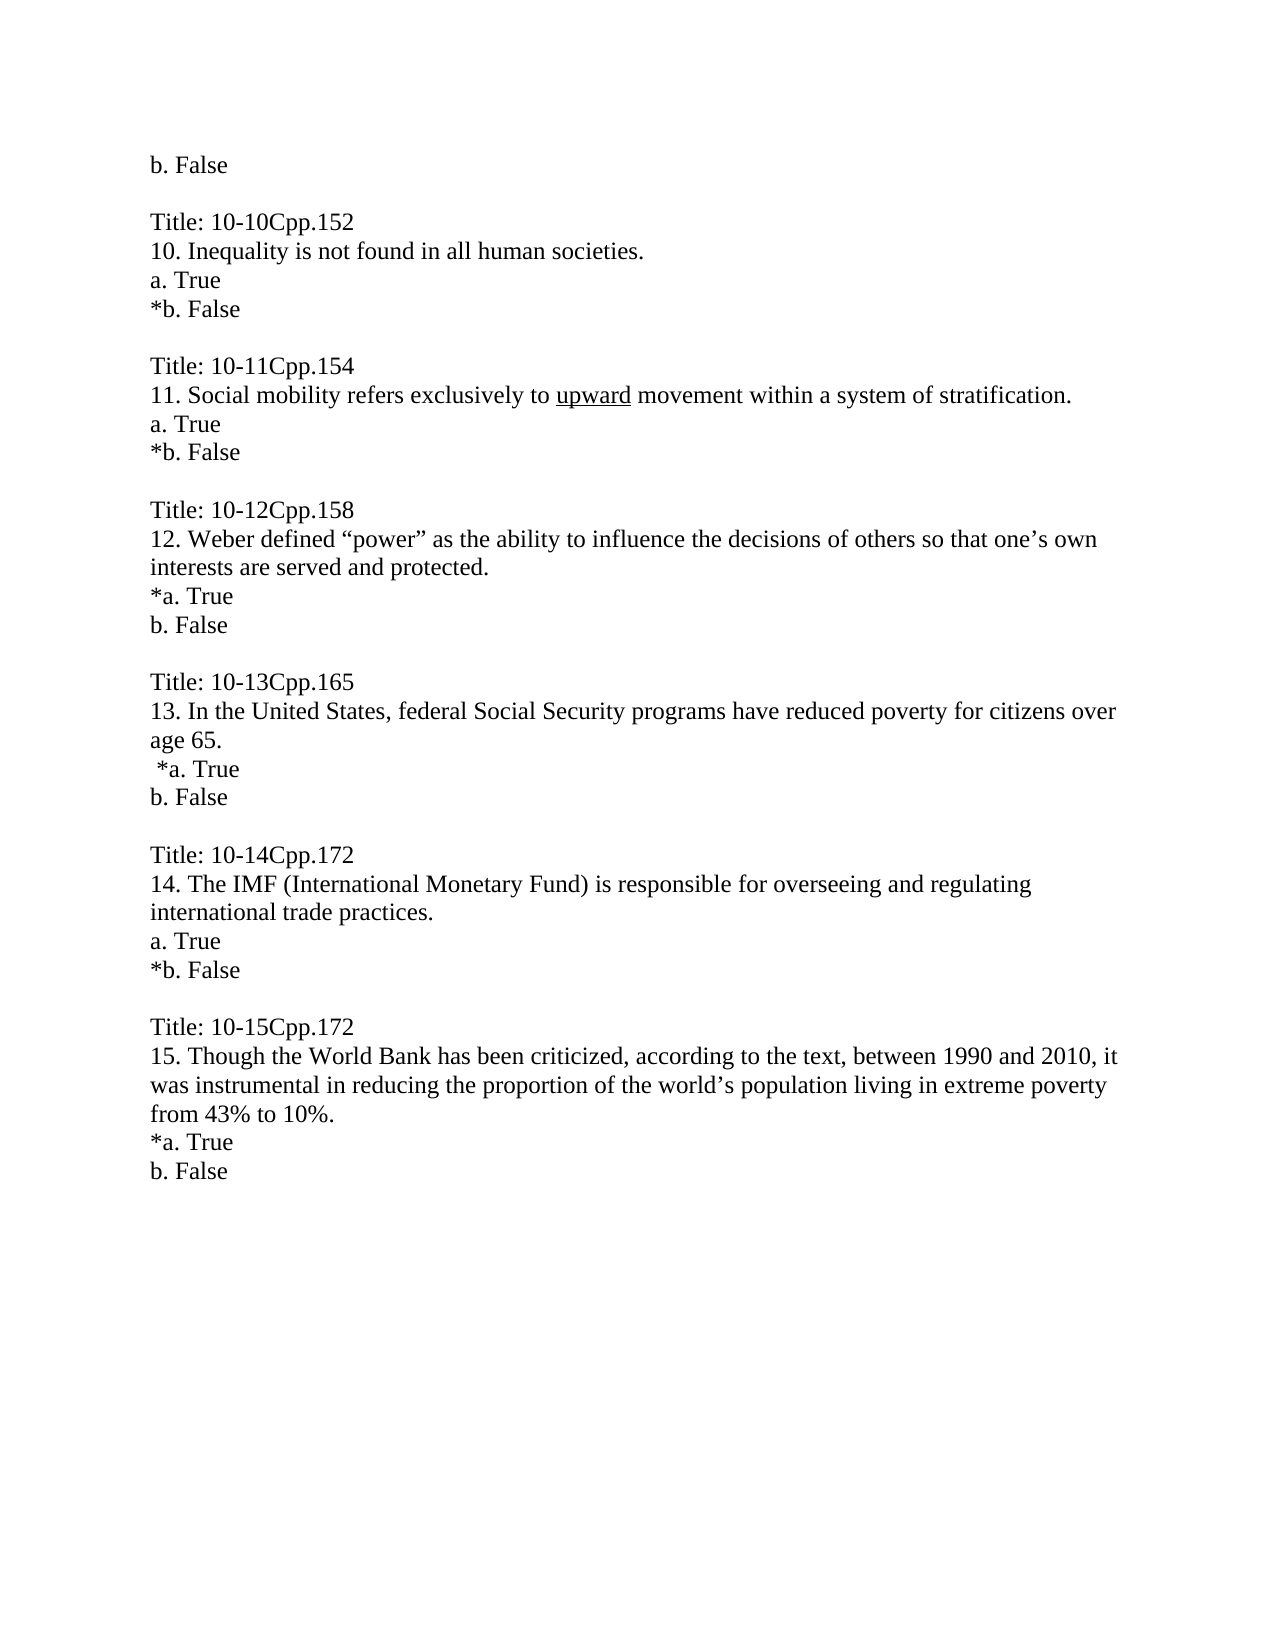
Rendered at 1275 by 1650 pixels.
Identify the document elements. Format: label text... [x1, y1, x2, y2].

text *b. False [150, 294, 1125, 322]
text b. False [150, 1156, 1125, 1185]
text *b. False [150, 955, 1125, 984]
text b. False [150, 150, 1125, 179]
text 10. Inequality is not found in all human societies. [150, 236, 1125, 265]
text *a. True [150, 581, 1125, 610]
text b. False [150, 782, 1125, 811]
text Title: 10-12Cpp.158 [150, 495, 1125, 524]
text *a. True [150, 754, 1125, 782]
text a. True [150, 265, 1125, 294]
text Title: 10-13Cpp.165 [150, 667, 1125, 696]
text b. False [150, 610, 1125, 639]
text Title: 10-15Cpp.172 [150, 1012, 1125, 1041]
text 11. Social mobility refers exclusively to upward movement within a system of stratification. [150, 380, 1125, 409]
text a. True [150, 926, 1125, 955]
text *b. False [150, 437, 1125, 466]
text Title: 10-10Cpp.152 [150, 207, 1125, 236]
text 12. Weber defined “power” as the ability to influence the decisions of others so that one’s own interests are served and protected. [150, 524, 1125, 581]
text 13. In the United States, federal Social Security programs have reduced poverty for citizens over age 65. [150, 696, 1125, 754]
text *a. True [150, 1127, 1125, 1156]
text a. True [150, 409, 1125, 437]
text 15. Though the World Bank has been criticized, according to the text, between 1990 and 2010, it was instrumental in reducing the proportion of the world’s population living in extreme poverty from 43% to 10%. [150, 1041, 1125, 1127]
text 14. The IMF (International Monetary Fund) is responsible for overseeing and regulating international trade practices. [150, 869, 1125, 926]
text Title: 10-14Cpp.172 [150, 840, 1125, 869]
text Title: 10-11Cpp.154 [150, 351, 1125, 380]
